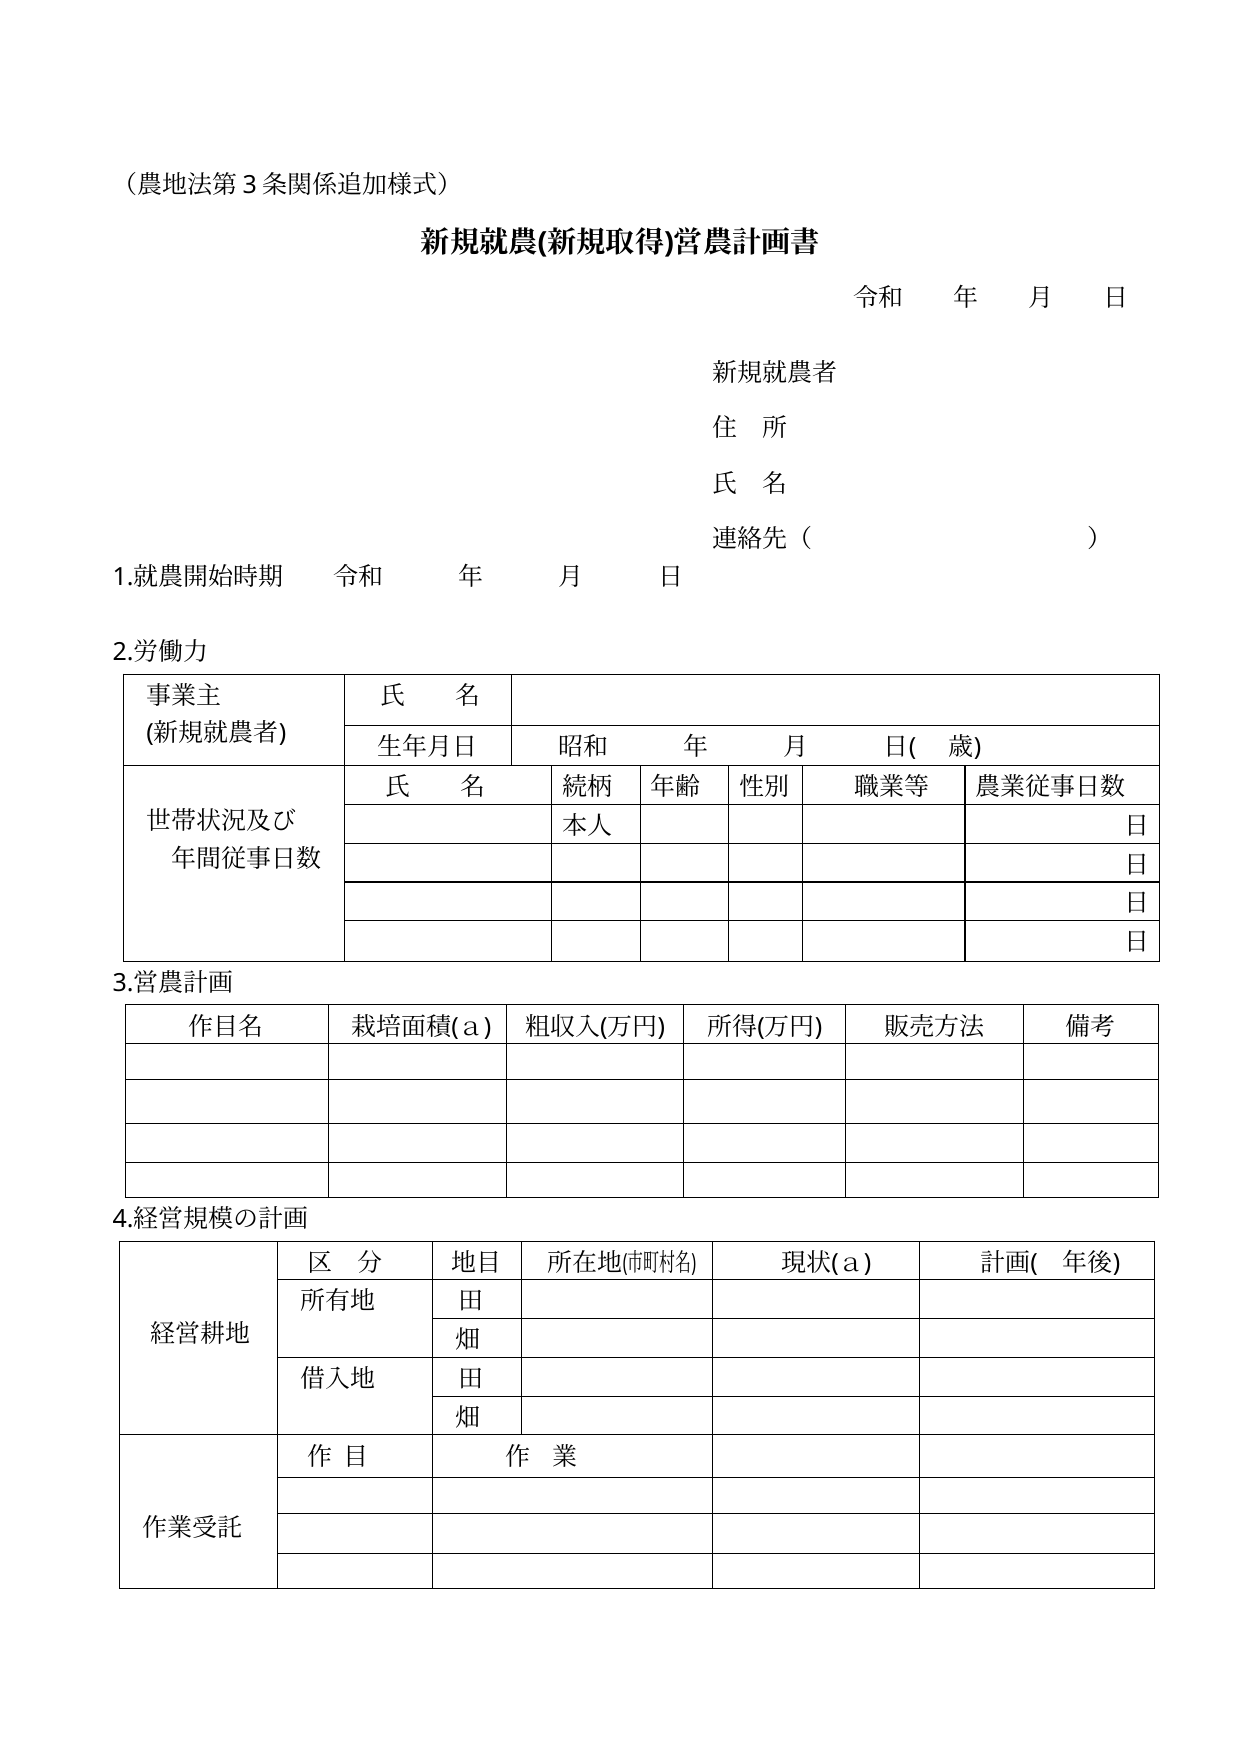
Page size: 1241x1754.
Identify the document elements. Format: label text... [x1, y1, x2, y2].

table_cell 氏 名 [345, 766, 551, 804]
table_cell [522, 1358, 712, 1396]
table_cell [920, 1319, 1154, 1357]
table_cell [329, 1080, 506, 1123]
table_cell 作業受託 [120, 1435, 277, 1588]
table_cell [507, 1080, 683, 1123]
table_cell 年齢 [641, 766, 728, 804]
table_cell [713, 1280, 919, 1318]
table_cell [920, 1514, 1154, 1553]
table_cell [846, 1080, 1023, 1123]
table_cell [641, 844, 728, 881]
table_cell [641, 921, 728, 961]
table_cell 日 [966, 921, 1159, 961]
table_cell [920, 1358, 1154, 1396]
table_cell [920, 1554, 1154, 1588]
table_header 所在地(市町村名) [522, 1242, 712, 1279]
table_cell 世帯状況及び 年間従事日数 [124, 766, 344, 961]
table_header 事業主 (新規就農者) [124, 675, 344, 765]
table_cell 農業従事日数 [966, 766, 1159, 804]
table_cell [552, 883, 640, 920]
table_header 区 分 [278, 1242, 432, 1279]
table_cell [1024, 1124, 1158, 1162]
table_cell [522, 1319, 712, 1357]
table_cell 作 業 [433, 1435, 712, 1477]
table_cell [729, 805, 802, 843]
table_cell [552, 921, 640, 961]
table_cell [729, 883, 802, 920]
table_header 地目 [433, 1242, 521, 1279]
text 新規就農者 [112, 352, 1128, 389]
table_cell [522, 1397, 712, 1434]
table_cell [126, 1163, 328, 1197]
table_cell [684, 1044, 845, 1079]
table_cell [278, 1478, 432, 1512]
table_cell [1024, 1163, 1158, 1197]
table_cell [329, 1044, 506, 1079]
table_cell [713, 1319, 919, 1357]
table_cell 田 [433, 1358, 521, 1396]
table_cell [433, 1554, 712, 1588]
text （農地法第3条関係追加様式） [112, 164, 1128, 202]
table_cell [684, 1163, 845, 1197]
text 4.経営規模の計画 [112, 1198, 1128, 1235]
table_cell [278, 1514, 432, 1553]
table_cell [713, 1554, 919, 1588]
table_cell 借入地 [278, 1358, 432, 1434]
table_cell [507, 1044, 683, 1079]
table_cell [641, 805, 728, 843]
text 連絡先（ ） [112, 518, 1128, 556]
table_cell [507, 1163, 683, 1197]
table_cell 畑 [433, 1319, 521, 1357]
table_cell [345, 883, 551, 920]
table_cell [846, 1163, 1023, 1197]
table_cell [1024, 1080, 1158, 1123]
table_cell [345, 844, 551, 881]
table_cell [126, 1080, 328, 1123]
table_cell [803, 844, 964, 881]
table_cell [507, 1124, 683, 1162]
table_header 氏 名 [345, 675, 511, 724]
table_cell 田 [433, 1280, 521, 1318]
table_header 作目名 [126, 1005, 328, 1043]
text 令和 年 月 日 [112, 277, 1128, 314]
table_cell [729, 921, 802, 961]
table_cell [846, 1044, 1023, 1079]
table_cell [1024, 1044, 1158, 1079]
table_cell [345, 921, 551, 961]
table_cell 昭和 年 月 日( 歳) [512, 726, 1159, 765]
text 3.営農計画 [112, 962, 1128, 999]
table_cell 日 [966, 883, 1159, 920]
table_cell [329, 1124, 506, 1162]
table_cell [713, 1478, 919, 1512]
text 氏 名 [112, 463, 1128, 500]
table_cell [729, 844, 802, 881]
table_cell [552, 844, 640, 881]
table_cell [803, 921, 964, 961]
table_cell 畑 [433, 1397, 521, 1434]
table_cell [803, 805, 964, 843]
text 1.就農開始時期 令和 年 月 日 [112, 556, 1128, 593]
text 2.労働力 [112, 631, 1128, 668]
table_cell [684, 1080, 845, 1123]
table_cell [641, 883, 728, 920]
table_header 粗収入(万円) [507, 1005, 683, 1043]
text 新規就農(新規取得)営農計画書 [112, 202, 1128, 277]
table_cell [433, 1514, 712, 1553]
table_cell [846, 1124, 1023, 1162]
table_cell [920, 1478, 1154, 1512]
table_cell [522, 1280, 712, 1318]
text 住 所 [112, 407, 1128, 445]
table_cell 作 目 [278, 1435, 432, 1477]
table_cell [920, 1280, 1154, 1318]
table_header 所得(万円) [684, 1005, 845, 1043]
table_cell 性別 [729, 766, 802, 804]
table_cell 生年月日 [345, 726, 511, 765]
table_cell [126, 1124, 328, 1162]
table_cell 本人 [552, 805, 640, 843]
table_cell 日 [966, 844, 1159, 881]
table_header 販売方法 [846, 1005, 1023, 1043]
table_cell [329, 1163, 506, 1197]
table_cell [433, 1478, 712, 1512]
table_cell [345, 805, 551, 843]
table_cell [713, 1397, 919, 1434]
table_cell [920, 1435, 1154, 1477]
table_cell [713, 1358, 919, 1396]
table_cell [126, 1044, 328, 1079]
table_cell [803, 883, 964, 920]
table_header [512, 675, 1159, 724]
table_cell 日 [966, 805, 1159, 843]
table_header 栽培面積(ａ) [329, 1005, 506, 1043]
table_cell [713, 1514, 919, 1553]
table_header 計画( 年後) [920, 1242, 1154, 1279]
table_cell [684, 1124, 845, 1162]
table_cell [278, 1554, 432, 1588]
table_header 備考 [1024, 1005, 1158, 1043]
table_header 現状(ａ) [713, 1242, 919, 1279]
table_cell 続柄 [552, 766, 640, 804]
table_cell 職業等 [803, 766, 964, 804]
table_cell 所有地 [278, 1280, 432, 1357]
table_cell [713, 1435, 919, 1477]
table_header 経営耕地 [120, 1242, 277, 1434]
table_cell [920, 1397, 1154, 1434]
